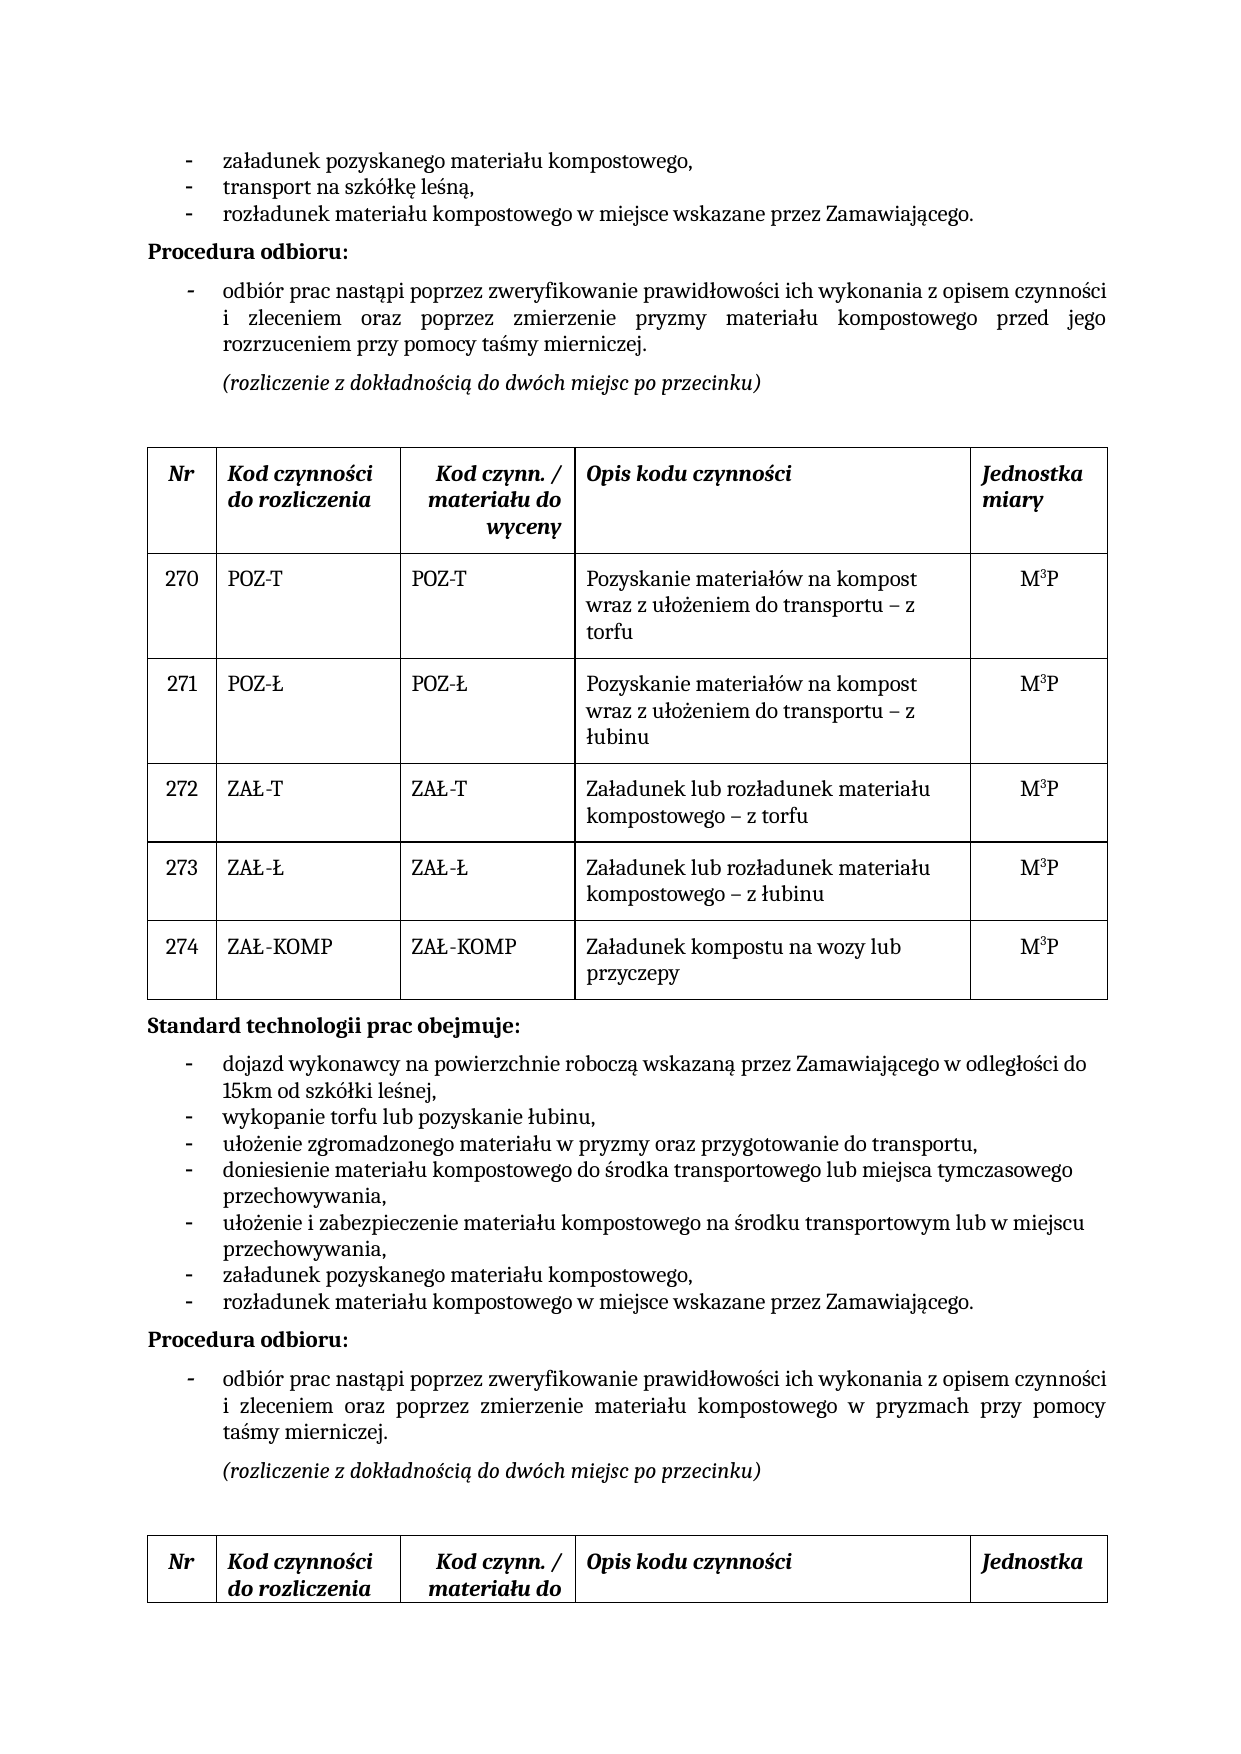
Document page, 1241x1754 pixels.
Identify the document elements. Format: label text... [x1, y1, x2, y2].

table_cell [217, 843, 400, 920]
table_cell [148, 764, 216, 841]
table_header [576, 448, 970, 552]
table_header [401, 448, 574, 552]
list ułożenie i zabezpieczenie materiału kompostowego na środku transportowym lub w miejscu przechowywania, [185, 1209, 1107, 1262]
list dojazd wykonawcy na powierzchnie roboczą wskazaną przez Zamawiającego w odległości do 15km od szkółki leśnej, [185, 1051, 1107, 1104]
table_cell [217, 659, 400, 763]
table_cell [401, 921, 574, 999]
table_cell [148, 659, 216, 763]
text Procedura odbioru: [148, 239, 1107, 266]
text Standard technologii prac obejmuje: [148, 1012, 1107, 1039]
text (rozliczenie z dokładnością do dwóch miejsc po przecinku) [148, 1458, 1107, 1484]
list doniesienie materiału kompostowego do środka transportowego lub miejsca tymczasowego przechowywania, [185, 1157, 1107, 1209]
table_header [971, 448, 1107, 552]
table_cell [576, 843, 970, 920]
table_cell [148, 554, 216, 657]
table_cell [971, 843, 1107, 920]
list załadunek pozyskanego materiału kompostowego, [185, 148, 1107, 174]
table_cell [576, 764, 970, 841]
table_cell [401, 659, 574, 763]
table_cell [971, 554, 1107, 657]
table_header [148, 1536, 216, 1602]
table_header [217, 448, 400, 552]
text Procedura odbioru: [148, 1327, 1107, 1354]
list załadunek pozyskanego materiału kompostowego, [185, 1262, 1107, 1288]
list rozładunek materiału kompostowego w miejsce wskazane przez Zamawiającego. [185, 1288, 1107, 1315]
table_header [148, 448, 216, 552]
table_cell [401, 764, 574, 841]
list odbiór prac nastąpi poprzez zweryfikowanie prawidłowości ich wykonania z opisem czynności i zleceniem oraz poprzez zmierzenie pryzmy materiału kompostowego przed jego rozrzuceniem przy pomocy taśmy mierniczej. [185, 278, 1107, 357]
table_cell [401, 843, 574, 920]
list transport na szkółkę leśną, [185, 174, 1107, 200]
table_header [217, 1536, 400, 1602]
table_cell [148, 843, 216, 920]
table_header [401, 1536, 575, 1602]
text (rozliczenie z dokładnością do dwóch miejsc po przecinku) [148, 369, 1107, 396]
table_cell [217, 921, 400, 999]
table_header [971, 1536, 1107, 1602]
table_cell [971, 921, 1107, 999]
list wykopanie torfu lub pozyskanie łubinu, [185, 1104, 1107, 1130]
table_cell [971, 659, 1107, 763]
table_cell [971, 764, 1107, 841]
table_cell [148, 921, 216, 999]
list rozładunek materiału kompostowego w miejsce wskazane przez Zamawiającego. [185, 200, 1107, 227]
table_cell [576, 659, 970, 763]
list odbiór prac nastąpi poprzez zweryfikowanie prawidłowości ich wykonania z opisem czynności i zleceniem oraz poprzez zmierzenie materiału kompostowego w pryzmach przy pomocy taśmy mierniczej. [185, 1366, 1107, 1445]
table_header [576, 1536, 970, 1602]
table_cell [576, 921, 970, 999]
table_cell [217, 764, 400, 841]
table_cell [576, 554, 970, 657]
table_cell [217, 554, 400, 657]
list ułożenie zgromadzonego materiału w pryzmy oraz przygotowanie do transportu, [185, 1130, 1107, 1157]
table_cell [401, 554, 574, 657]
